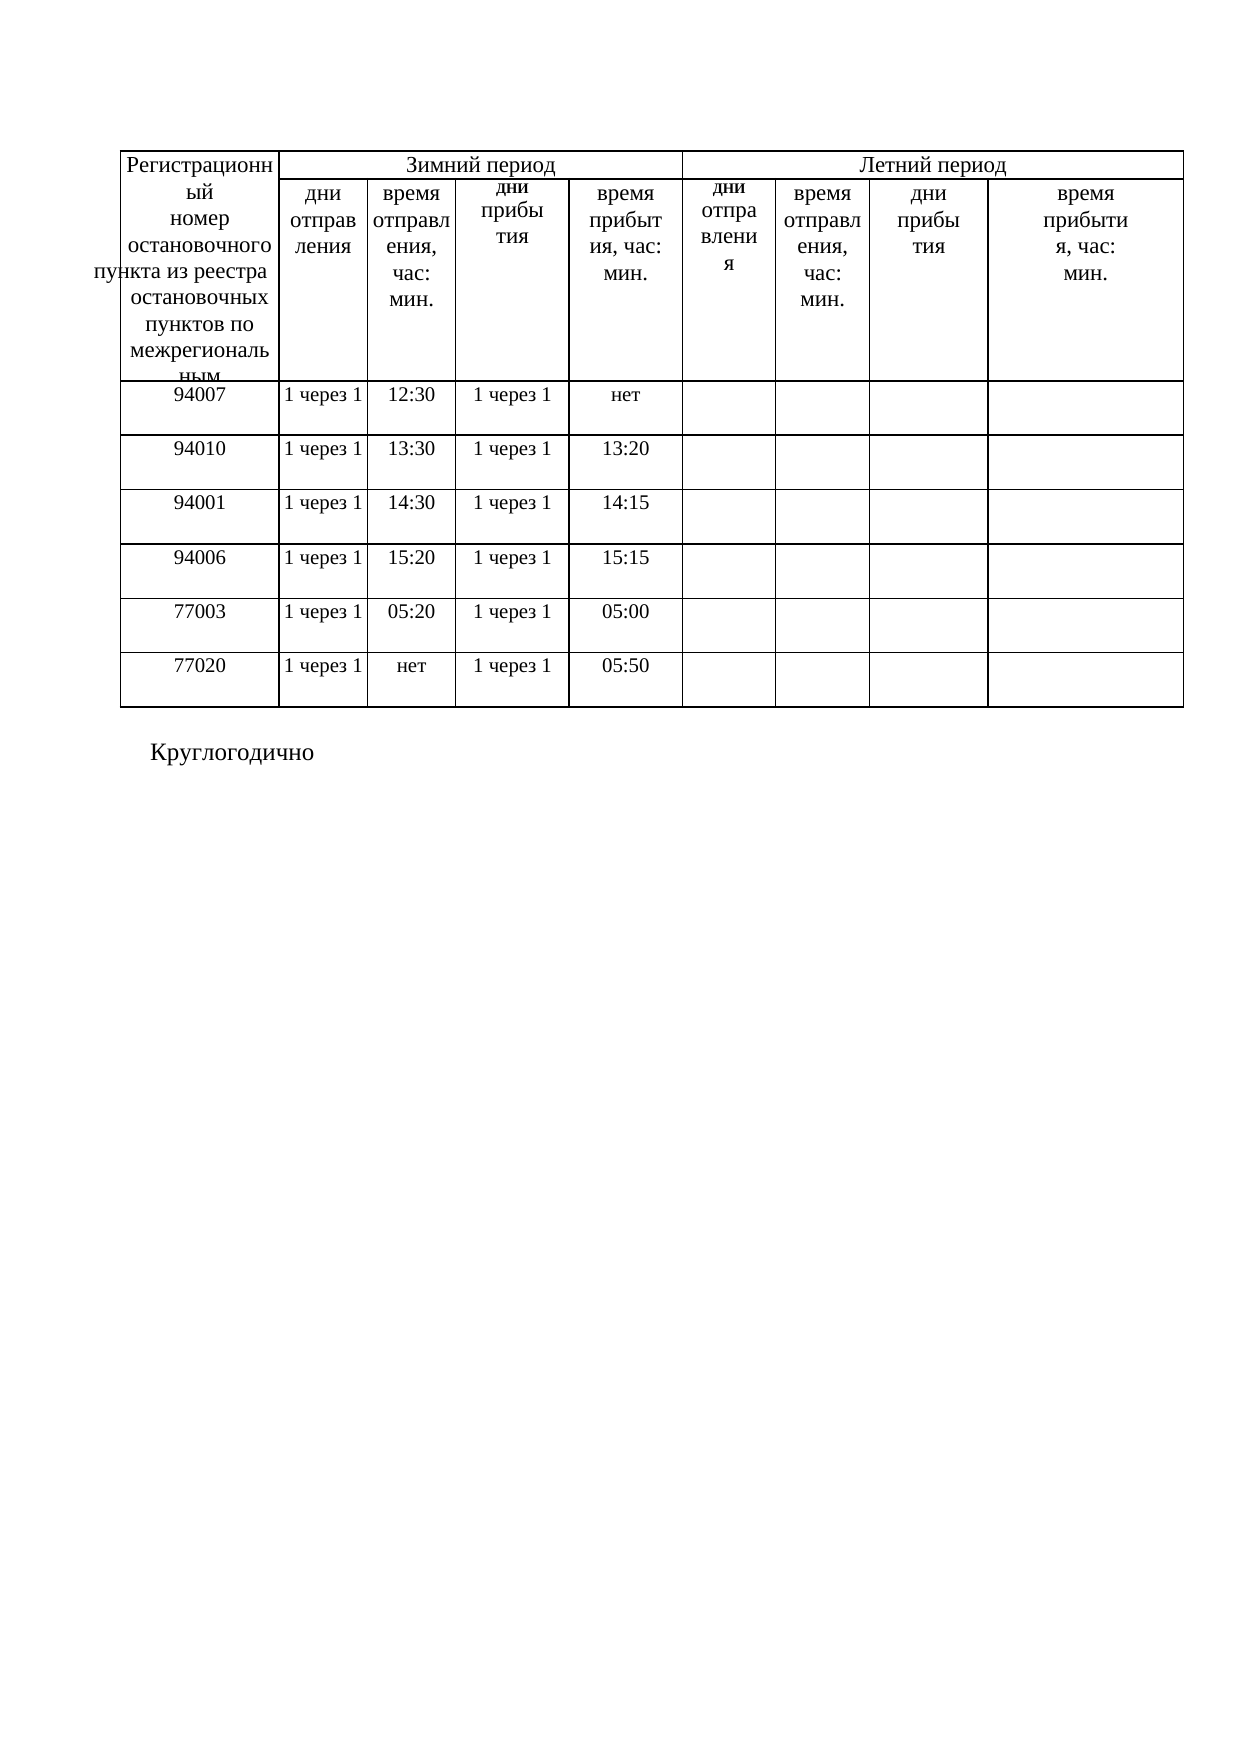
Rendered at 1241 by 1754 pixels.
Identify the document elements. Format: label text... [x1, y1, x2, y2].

table_cell [683, 490, 775, 543]
table_cell нет [368, 653, 455, 706]
table_cell [870, 599, 987, 652]
table_cell 12:30 [368, 382, 455, 434]
table_cell ДНИ отпра влени я [683, 180, 775, 380]
table_header Зимний период [280, 152, 682, 178]
table_cell [776, 490, 869, 543]
table_cell 1 через 1 [280, 382, 367, 434]
table_cell 1 через 1 [280, 599, 367, 652]
table_cell [683, 436, 775, 489]
table_cell время прибыт ия, час: мин. [570, 180, 682, 380]
table_cell [776, 436, 869, 489]
table_cell 1 через 1 [456, 382, 568, 434]
table_cell [870, 436, 987, 489]
table_cell [989, 545, 1183, 597]
table_cell 13:30 [368, 436, 455, 489]
table_cell дни прибы тия [870, 180, 987, 380]
table_cell время отправл ения, час: мин. [776, 180, 869, 380]
table_cell [989, 653, 1183, 706]
table_cell 94010 [121, 436, 278, 489]
table_cell ДНИ прибы тия [456, 180, 568, 380]
table_cell 14:30 [368, 490, 455, 543]
table_cell 1 через 1 [456, 599, 568, 652]
table_cell 94001 [121, 490, 278, 543]
table_cell 1 через 1 [280, 490, 367, 543]
table_cell [776, 653, 869, 706]
table_cell [683, 382, 775, 434]
table_cell [776, 545, 869, 597]
table_cell время прибыти я, час: мин. [989, 180, 1183, 380]
table_cell [870, 653, 987, 706]
table_cell [683, 545, 775, 597]
table_cell 15:20 [368, 545, 455, 597]
table_cell [683, 653, 775, 706]
table_cell 15:15 [570, 545, 682, 597]
table_cell 77020 [121, 653, 278, 706]
table_cell 05:50 [570, 653, 682, 706]
table_cell 1 через 1 [280, 545, 367, 597]
table_cell [776, 382, 869, 434]
table_cell дни отправ ления [280, 180, 367, 380]
table_cell 1 через 1 [456, 545, 568, 597]
table_cell 05:00 [570, 599, 682, 652]
table_cell 14:15 [570, 490, 682, 543]
table_cell [870, 490, 987, 543]
text Круглогодично [150, 737, 1090, 765]
table_cell [776, 599, 869, 652]
table_cell 1 через 1 [280, 436, 367, 489]
table_cell [989, 382, 1183, 434]
table_cell 13:20 [570, 436, 682, 489]
table_cell 1 через 1 [456, 436, 568, 489]
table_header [121, 152, 278, 380]
table_cell [989, 436, 1183, 489]
table_cell 1 через 1 [456, 653, 568, 706]
table_cell время отправл ения, час: мин. [368, 180, 455, 380]
table_cell 77003 [121, 599, 278, 652]
table_cell 1 через 1 [280, 653, 367, 706]
table_cell [870, 382, 987, 434]
table_cell 94007 [121, 382, 278, 434]
table_header Летний период [683, 152, 1183, 178]
table_cell [989, 490, 1183, 543]
table_cell [683, 599, 775, 652]
table_cell 1 через 1 [456, 490, 568, 543]
table_cell нет [570, 382, 682, 434]
table_cell [989, 599, 1183, 652]
table_cell 94006 [121, 545, 278, 597]
table_cell 05:20 [368, 599, 455, 652]
table_cell [870, 545, 987, 597]
